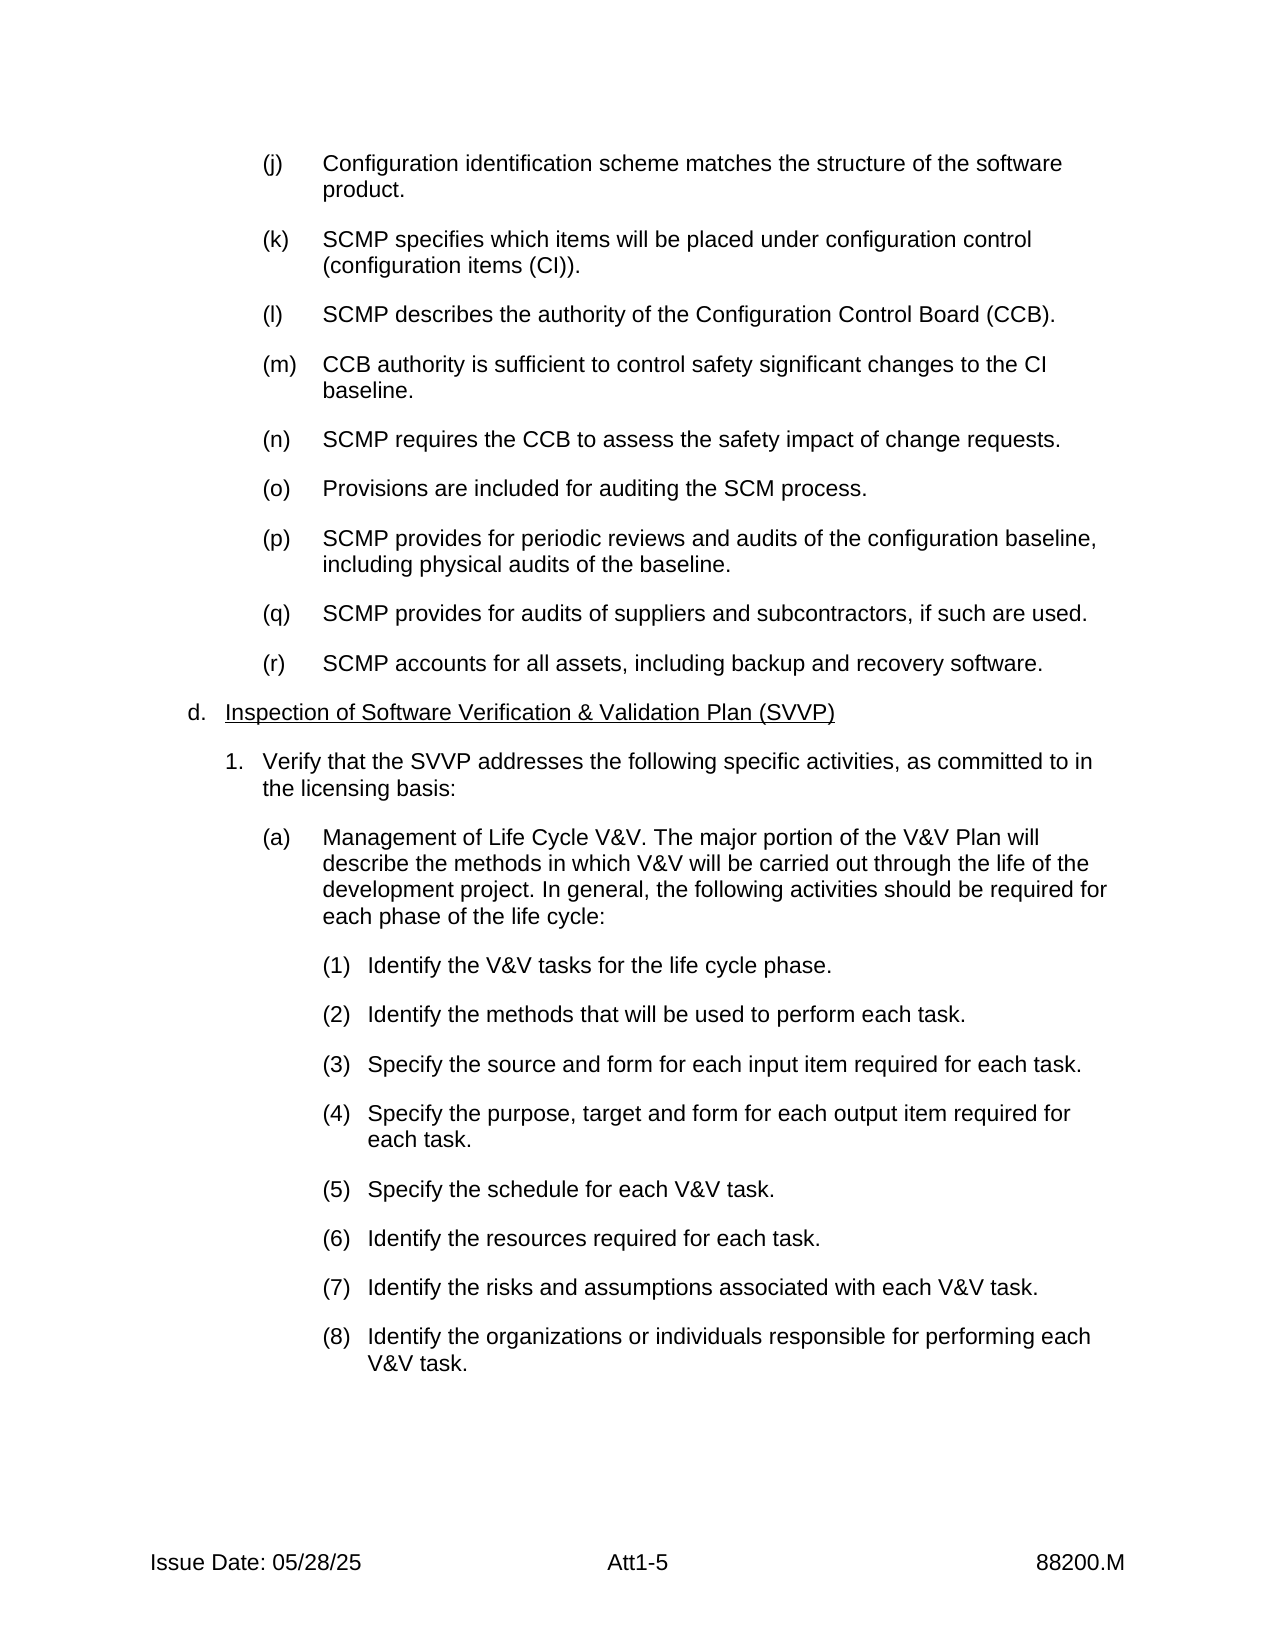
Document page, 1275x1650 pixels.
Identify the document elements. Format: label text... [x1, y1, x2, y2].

list SCMP describes the authority of the Configuration Control Board (CCB). [262, 301, 1125, 328]
list SCMP provides for audits of suppliers and subcontractors, if such are used. [262, 600, 1125, 627]
list Identify the resources required for each task. [322, 1225, 1125, 1251]
list SCMP accounts for all assets, including backup and recovery software. [262, 649, 1125, 676]
list Identify the risks and assumptions associated with each V&V task. [322, 1274, 1125, 1300]
list Specify the source and form for each input item required for each task. [322, 1051, 1125, 1077]
list SCMP requires the CCB to assess the safety impact of change requests. [262, 426, 1125, 452]
list Management of Life Cycle V&V. The major portion of the V&V Plan will describe the methods in which V&V will be carried out through the life of the development project. In general, the following activities should be required for each phase of the life cycle: [262, 824, 1125, 929]
list Configuration identification scheme matches the structure of the software product. [262, 150, 1125, 203]
list Specify the schedule for each V&V task. [322, 1176, 1125, 1202]
list Identify the organizations or individuals responsible for performing each V&V task. [322, 1323, 1125, 1376]
list Inspection of Software Verification & Validation Plan (SVVP) [187, 699, 1125, 725]
list Specify the purpose, target and form for each output item required for each task. [322, 1100, 1125, 1153]
list Verify that the SVVP addresses the following specific activities, as committed to in the licensing basis: [225, 748, 1125, 801]
list Identify the V&V tasks for the life cycle phase. [322, 952, 1125, 978]
list CCB authority is sufficient to control safety significant changes to the CI baseline. [262, 351, 1125, 403]
list SCMP provides for periodic reviews and audits of the configuration baseline, including physical audits of the baseline. [262, 525, 1125, 577]
list SCMP specifies which items will be placed under configuration control (configuration items (CI)). [262, 226, 1125, 278]
list Identify the methods that will be used to perform each task. [322, 1001, 1125, 1028]
list Provisions are included for auditing the SCM process. [262, 475, 1125, 502]
